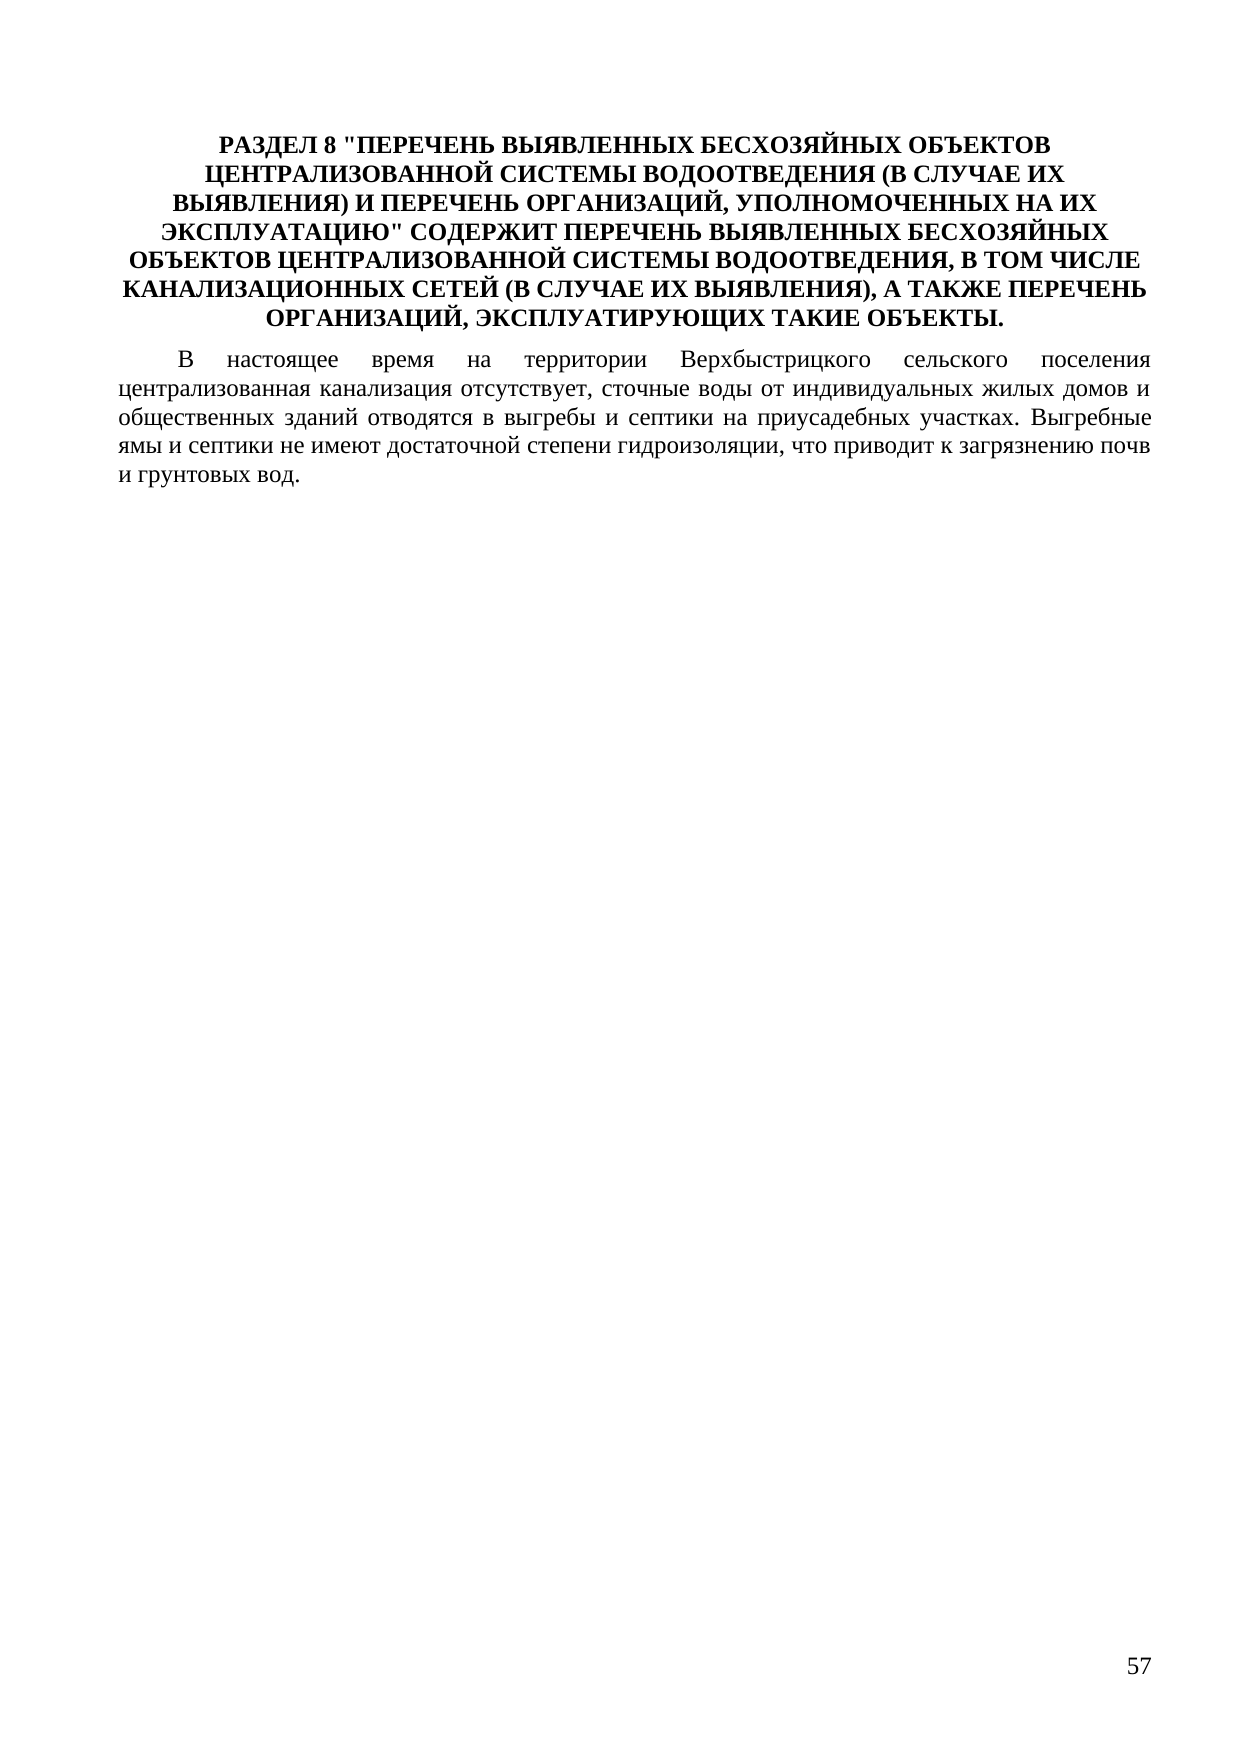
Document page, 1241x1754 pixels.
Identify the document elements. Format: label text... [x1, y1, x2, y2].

text В настоящее время на территории Верхбыстрицкого сельского поселения централизованная канализация отсутствует, сточные воды от индивидуальных жилых домов и общественных зданий отводятся в выгребы и септики на приусадебных участках. Выгребные ямы и септики не имеют достаточной степени гидроизоляции, что приводит к загрязнению почв и грунтовых вод. [118, 344, 1152, 488]
subtitle Раздел 8 "Перечень выявленных бесхозяйных объектов централизованной системы водоотведения (в случае их выявления) и перечень организаций, уполномоченных на их эксплуатацию" содержит перечень выявленных бесхозяйных объектов централизованной системы водоотведения, в том числе канализационных сетей (в случае их выявления), а также перечень организаций, эксплуатирующих такие объекты. [118, 131, 1152, 332]
